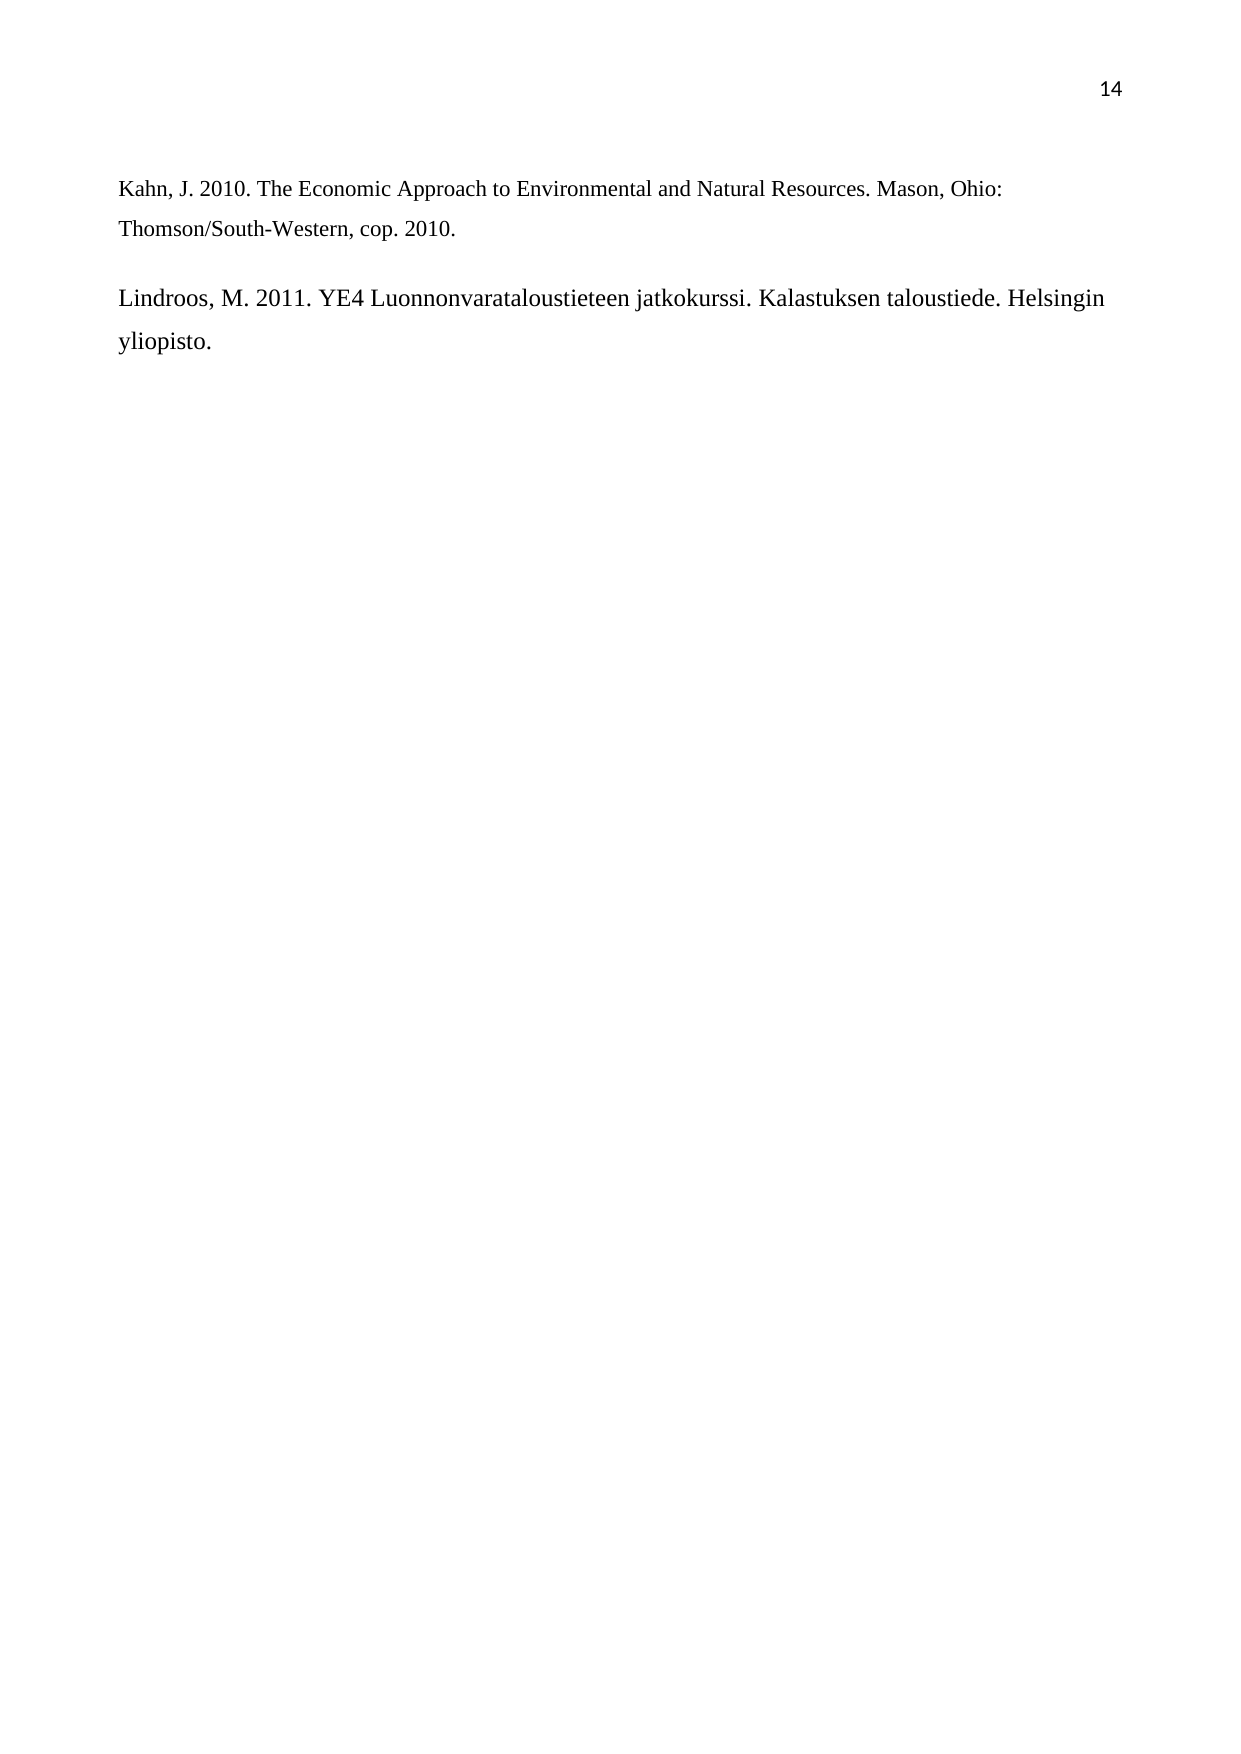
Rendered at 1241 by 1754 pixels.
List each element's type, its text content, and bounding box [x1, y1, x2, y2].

text Kahn, J. 2010. The Economic Approach to Environmental and Natural Resources. Mason, Ohio: Thomson/South-Western, cop. 2010. [118, 175, 1122, 241]
text Lindroos, M. 2011. YE4 Luonnonvarataloustieteen jatkokurssi. Kalastuksen taloustiede. Helsingin yliopisto. [118, 283, 1122, 355]
